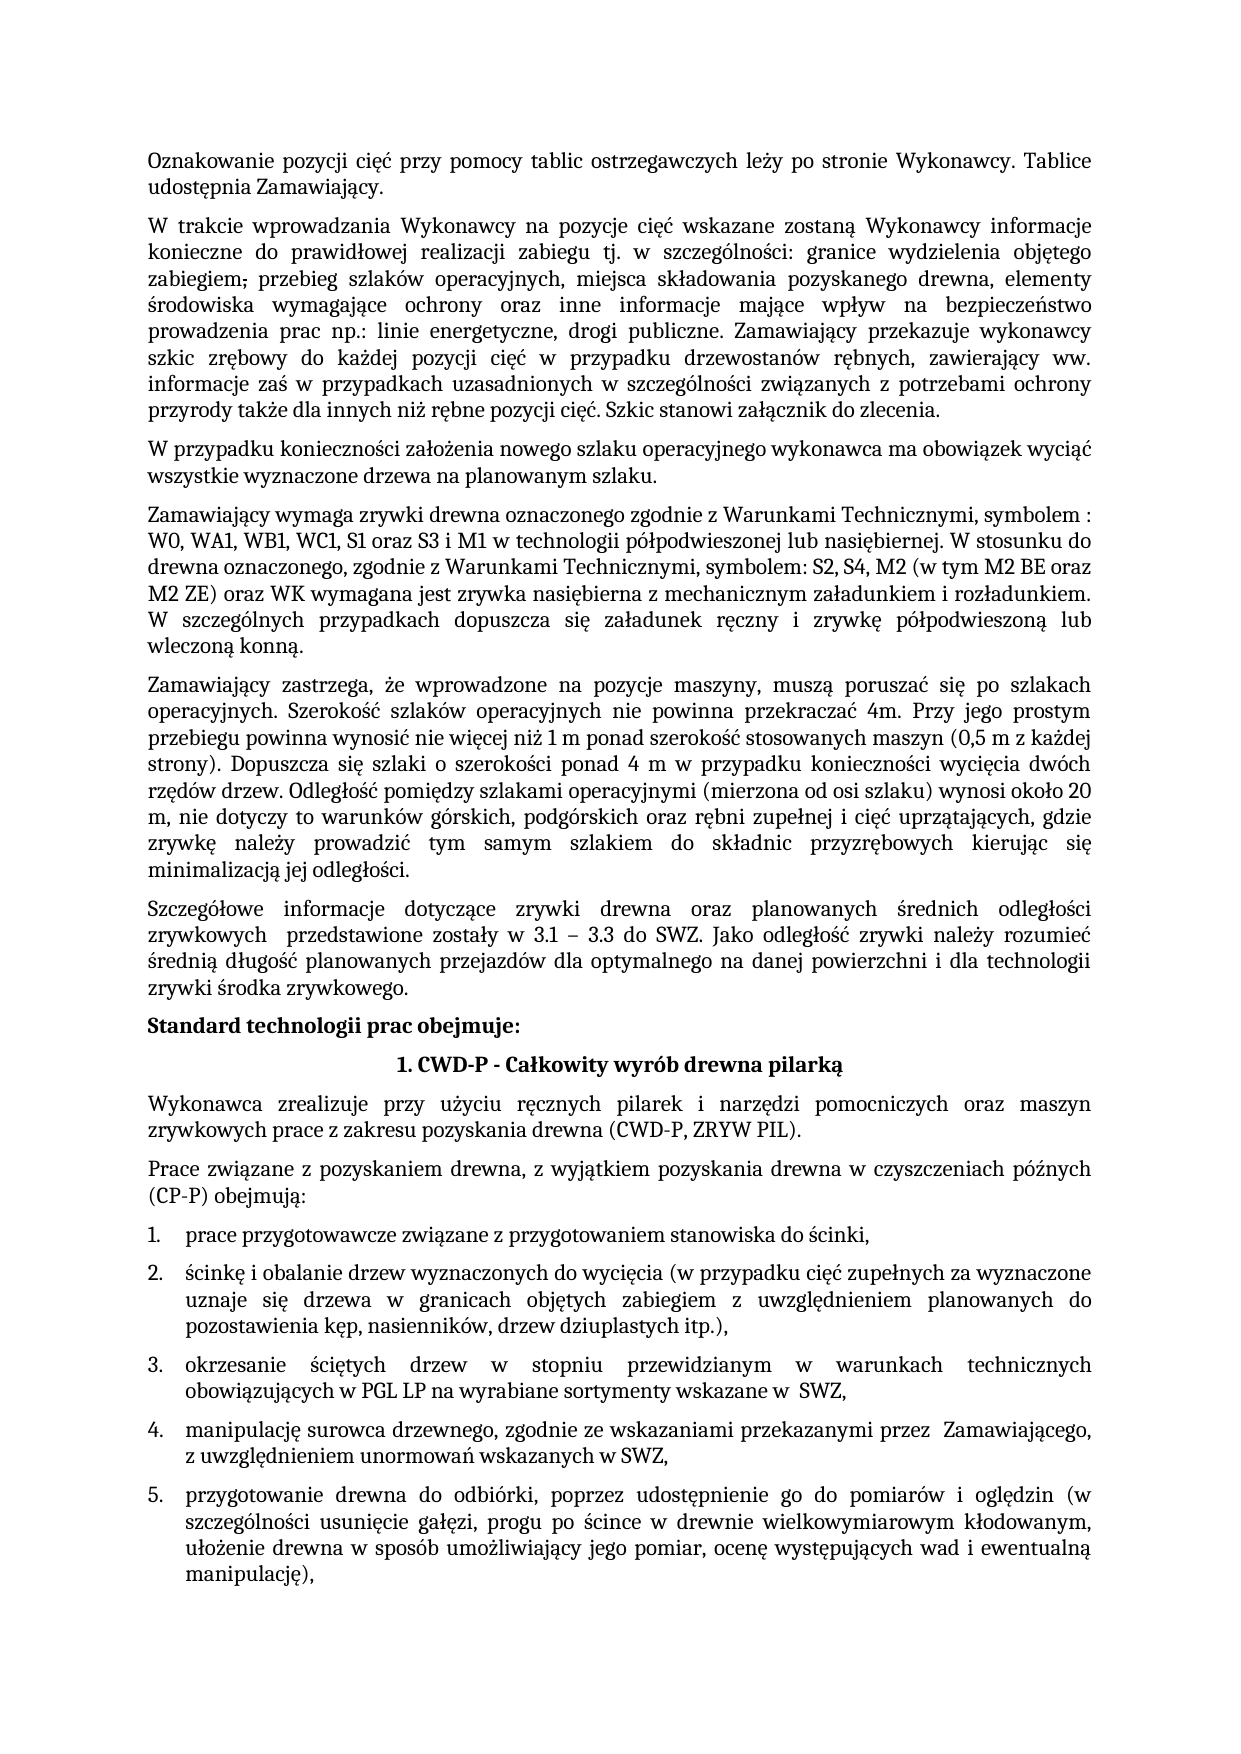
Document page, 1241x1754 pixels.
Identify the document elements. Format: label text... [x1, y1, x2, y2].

text Wykonawca zrealizuje przy użyciu ręcznych pilarek i narzędzi pomocniczych oraz maszyn zrywkowych prace z zakresu pozyskania drewna (CWD-P, ZRYW PIL). [148, 1091, 1093, 1144]
list okrzesanie ściętych drzew w stopniu przewidzianym w warunkach technicznych obowiązujących w PGL LP na wyrabiane sortymenty wskazane w SWZ, [148, 1352, 1093, 1404]
text Oznakowanie pozycji cięć przy pomocy tablic ostrzegawczych leży po stronie Wykonawcy. Tablice udostępnia Zamawiający. [148, 148, 1093, 200]
text Zamawiający zastrzega, że wprowadzone na pozycje maszyny, muszą poruszać się po szlakach operacyjnych. Szerokość szlaków operacyjnych nie powinna przekraczać 4m. Przy jego prostym przebiegu powinna wynosić nie więcej niż 1 m ponad szerokość stosowanych maszyn (0,5 m z każdej strony). Dopuszcza się szlaki o szerokości ponad 4 m w przypadku konieczności wycięcia dwóch rzędów drzew. Odległość pomiędzy szlakami operacyjnymi (mierzona od osi szlaku) wynosi około 20 m, nie dotyczy to warunków górskich, podgórskich oraz rębni zupełnej i cięć uprzątających, gdzie zrywkę należy prowadzić tym samym szlakiem do składnic przyzrębowych kierując się minimalizacją jej odległości. [148, 672, 1093, 883]
list manipulację surowca drzewnego, zgodnie ze wskazaniami przekazanymi przez Zamawiającego, z uwzględnieniem unormowań wskazanych w SWZ, [148, 1417, 1093, 1470]
text Zamawiający wymaga zrywki drewna oznaczonego zgodnie z Warunkami Technicznymi, symbolem : W0, WA1, WB1, WC1, S1 oraz S3 i M1 w technologii półpodwieszonej lub nasiębiernej. W stosunku do drewna oznaczonego, zgodnie z Warunkami Technicznymi, symbolem: S2, S4, M2 (w tym M2 BE oraz M2 ZE) oraz WK wymagana jest zrywka nasiębierna z mechanicznym załadunkiem i rozładunkiem. W szczególnych przypadkach dopuszcza się załadunek ręczny i zrywkę półpodwieszoną lub wleczoną konną. [148, 501, 1093, 659]
text 1. CWD-P - Całkowity wyrób drewna pilarką [148, 1052, 1093, 1078]
list prace przygotowawcze związane z przygotowaniem stanowiska do ścinki, [148, 1221, 1093, 1248]
text W trakcie wprowadzania Wykonawcy na pozycje cięć wskazane zostaną Wykonawcy informacje konieczne do prawidłowej realizacji zabiegu tj. w szczególności: granice wydzielenia objętego zabiegiem, przebieg szlaków operacyjnych, miejsca składowania pozyskanego drewna, elementy środowiska wymagające ochrony oraz inne informacje mające wpływ na bezpieczeństwo prowadzenia prac np.: linie energetyczne, drogi publiczne. Zamawiający przekazuje wykonawcy szkic zrębowy do każdej pozycji cięć w przypadku drzewostanów rębnych, zawierający ww. informacje zaś w przypadkach uzasadnionych w szczególności związanych z potrzebami ochrony przyrody także dla innych niż rębne pozycji cięć. Szkic stanowi załącznik do zlecenia. [148, 213, 1093, 424]
list ścinkę i obalanie drzew wyznaczonych do wycięcia (w przypadku cięć zupełnych za wyznaczone uznaje się drzewa w granicach objętych zabiegiem z uwzględnieniem planowanych do pozostawienia kęp, nasienników, drzew dziuplastych itp.), [148, 1260, 1093, 1339]
text Standard technologii prac obejmuje: [148, 1013, 1093, 1039]
text Prace związane z pozyskaniem drewna, z wyjątkiem pozyskania drewna w czyszczeniach późnych (CP-P) obejmują: [148, 1156, 1093, 1209]
text W przypadku konieczności założenia nowego szlaku operacyjnego wykonawca ma obowiązek wyciąć wszystkie wyznaczone drzewa na planowanym szlaku. [148, 436, 1093, 489]
list przygotowanie drewna do odbiórki, poprzez udostępnienie go do pomiarów i oględzin (w szczególności usunięcie gałęzi, progu po ścince w drewnie wielkowymiarowym kłodowanym, ułożenie drewna w sposób umożliwiający jego pomiar, ocenę występujących wad i ewentualną manipulację), [148, 1482, 1093, 1588]
text Szczegółowe informacje dotyczące zrywki drewna oraz planowanych średnich odległości zrywkowych przedstawione zostały w 3.1 – 3.3 do SWZ. Jako odległość zrywki należy rozumieć średnią długość planowanych przejazdów dla optymalnego na danej powierzchni i dla technologii zrywki środka zrywkowego. [148, 895, 1093, 1001]
